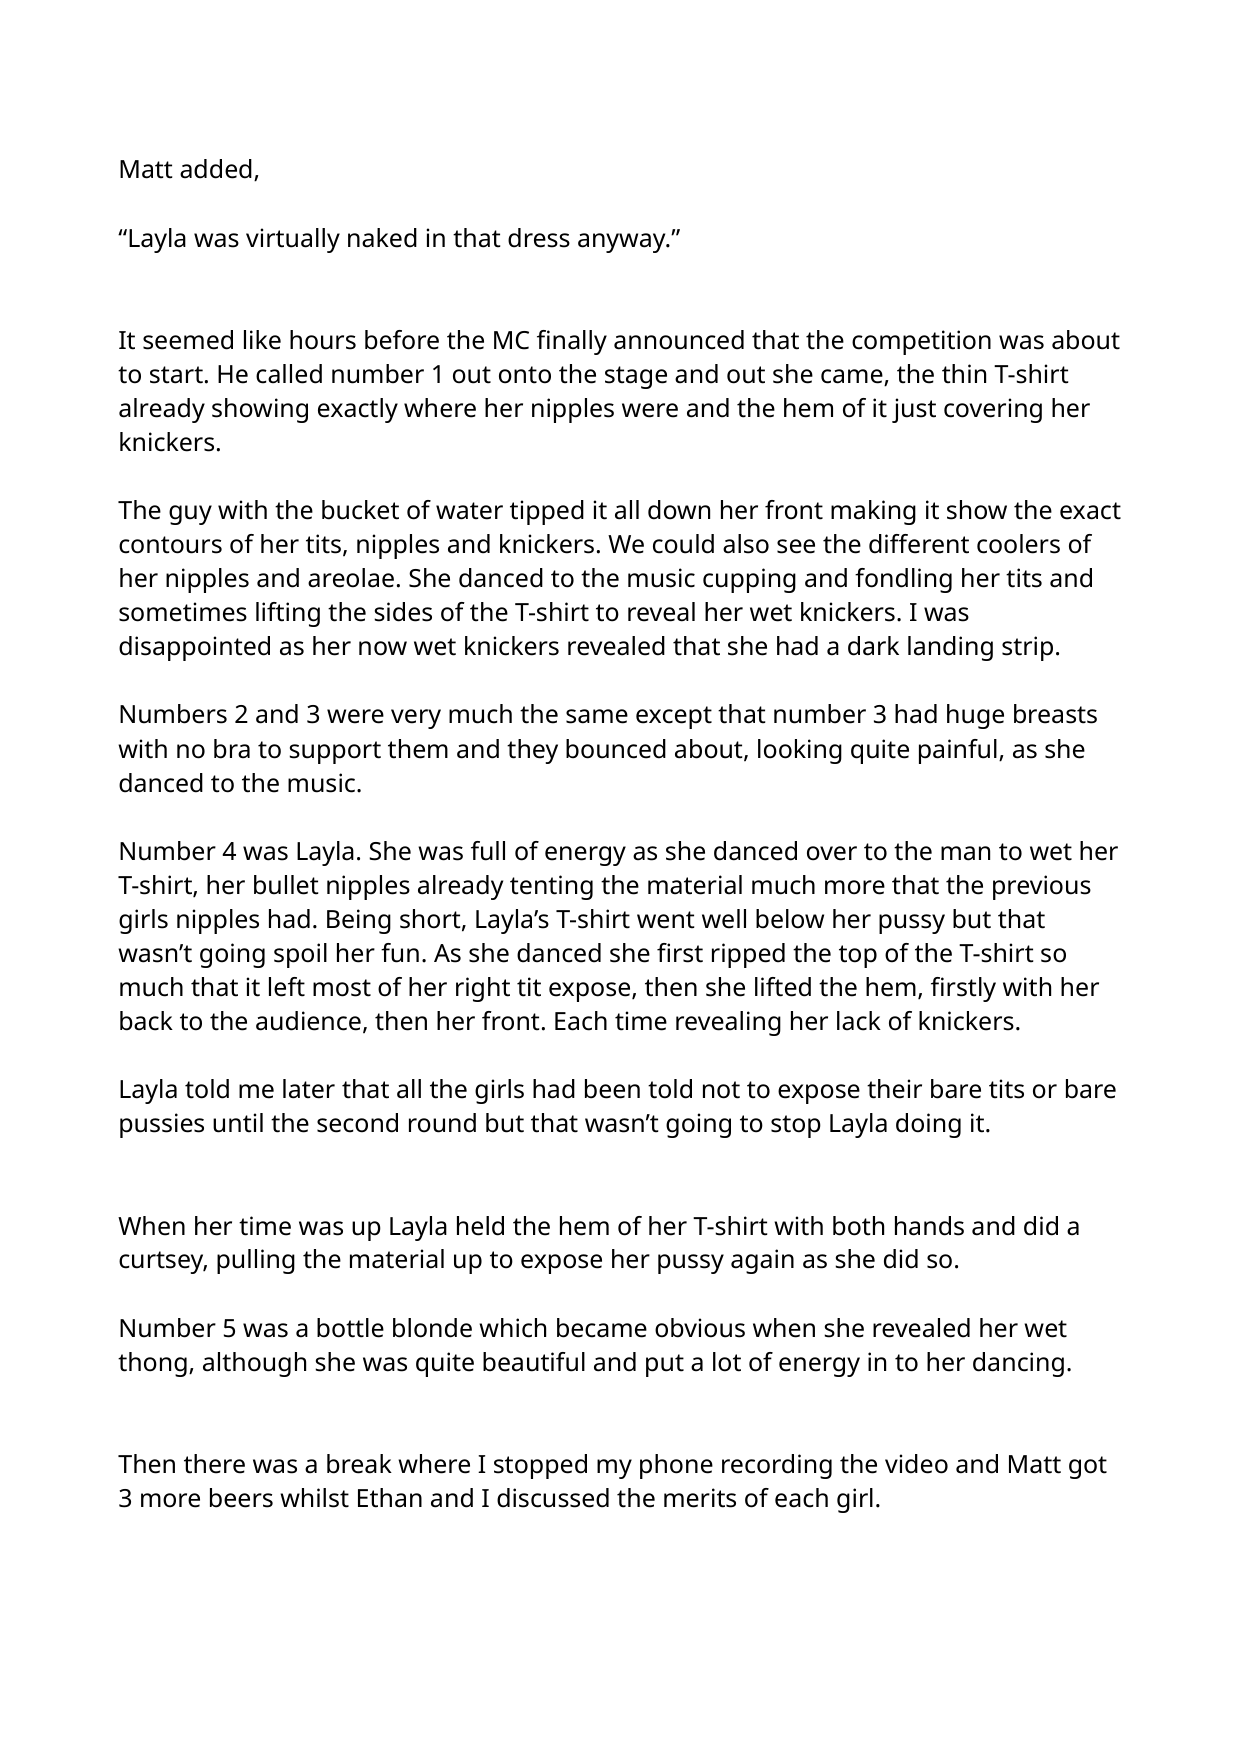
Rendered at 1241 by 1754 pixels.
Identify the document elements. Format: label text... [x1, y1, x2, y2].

text Number 5 was a bottle blonde which became obvious when she revealed her wet thong, although she was quite beautiful and put a lot of energy in to her dancing. [118, 1310, 1122, 1378]
text It seemed like hours before the MC finally announced that the competition was about to start. He called number 1 out onto the stage and out she came, the thin T-shirt already showing exactly where her nipples were and the hem of it just covering her knickers. [118, 322, 1122, 459]
text Matt added, [118, 152, 1122, 186]
text Then there was a break where I stopped my phone recording the video and Matt got 3 more beers whilst Ethan and I discussed the merits of each girl. [118, 1447, 1122, 1515]
text The guy with the bucket of water tipped it all down her front making it show the exact contours of her tits, nipples and knickers. We could also see the different coolers of her nipples and areolae. She danced to the music cupping and fondling her tits and sometimes lifting the sides of the T-shirt to reveal her wet knickers. I was disappointed as her now wet knickers revealed that she had a dark landing strip. [118, 493, 1122, 663]
text When her time was up Layla held the hem of her T-shirt with both hands and did a curtsey, pulling the material up to expose her pussy again as she did so. [118, 1208, 1122, 1276]
text “Layla was virtually naked in that dress anyway.” [118, 220, 1122, 254]
text Numbers 2 and 3 were very much the same except that number 3 had huge breasts with no bra to support them and they bounced about, looking quite painful, as she danced to the music. [118, 697, 1122, 799]
text Number 4 was Layla. She was full of energy as she danced over to the man to wet her T-shirt, her bullet nipples already tenting the material much more that the previous girls nipples had. Being short, Layla’s T-shirt went well below her pussy but that wasn’t going spoil her fun. As she danced she first ripped the top of the T-shirt so much that it left most of her right tit expose, then she lifted the hem, firstly with her back to the audience, then her front. Each time revealing her lack of knickers. [118, 833, 1122, 1038]
text Layla told me later that all the girls had been told not to expose their bare tits or bare pussies until the second round but that wasn’t going to stop Layla doing it. [118, 1072, 1122, 1140]
